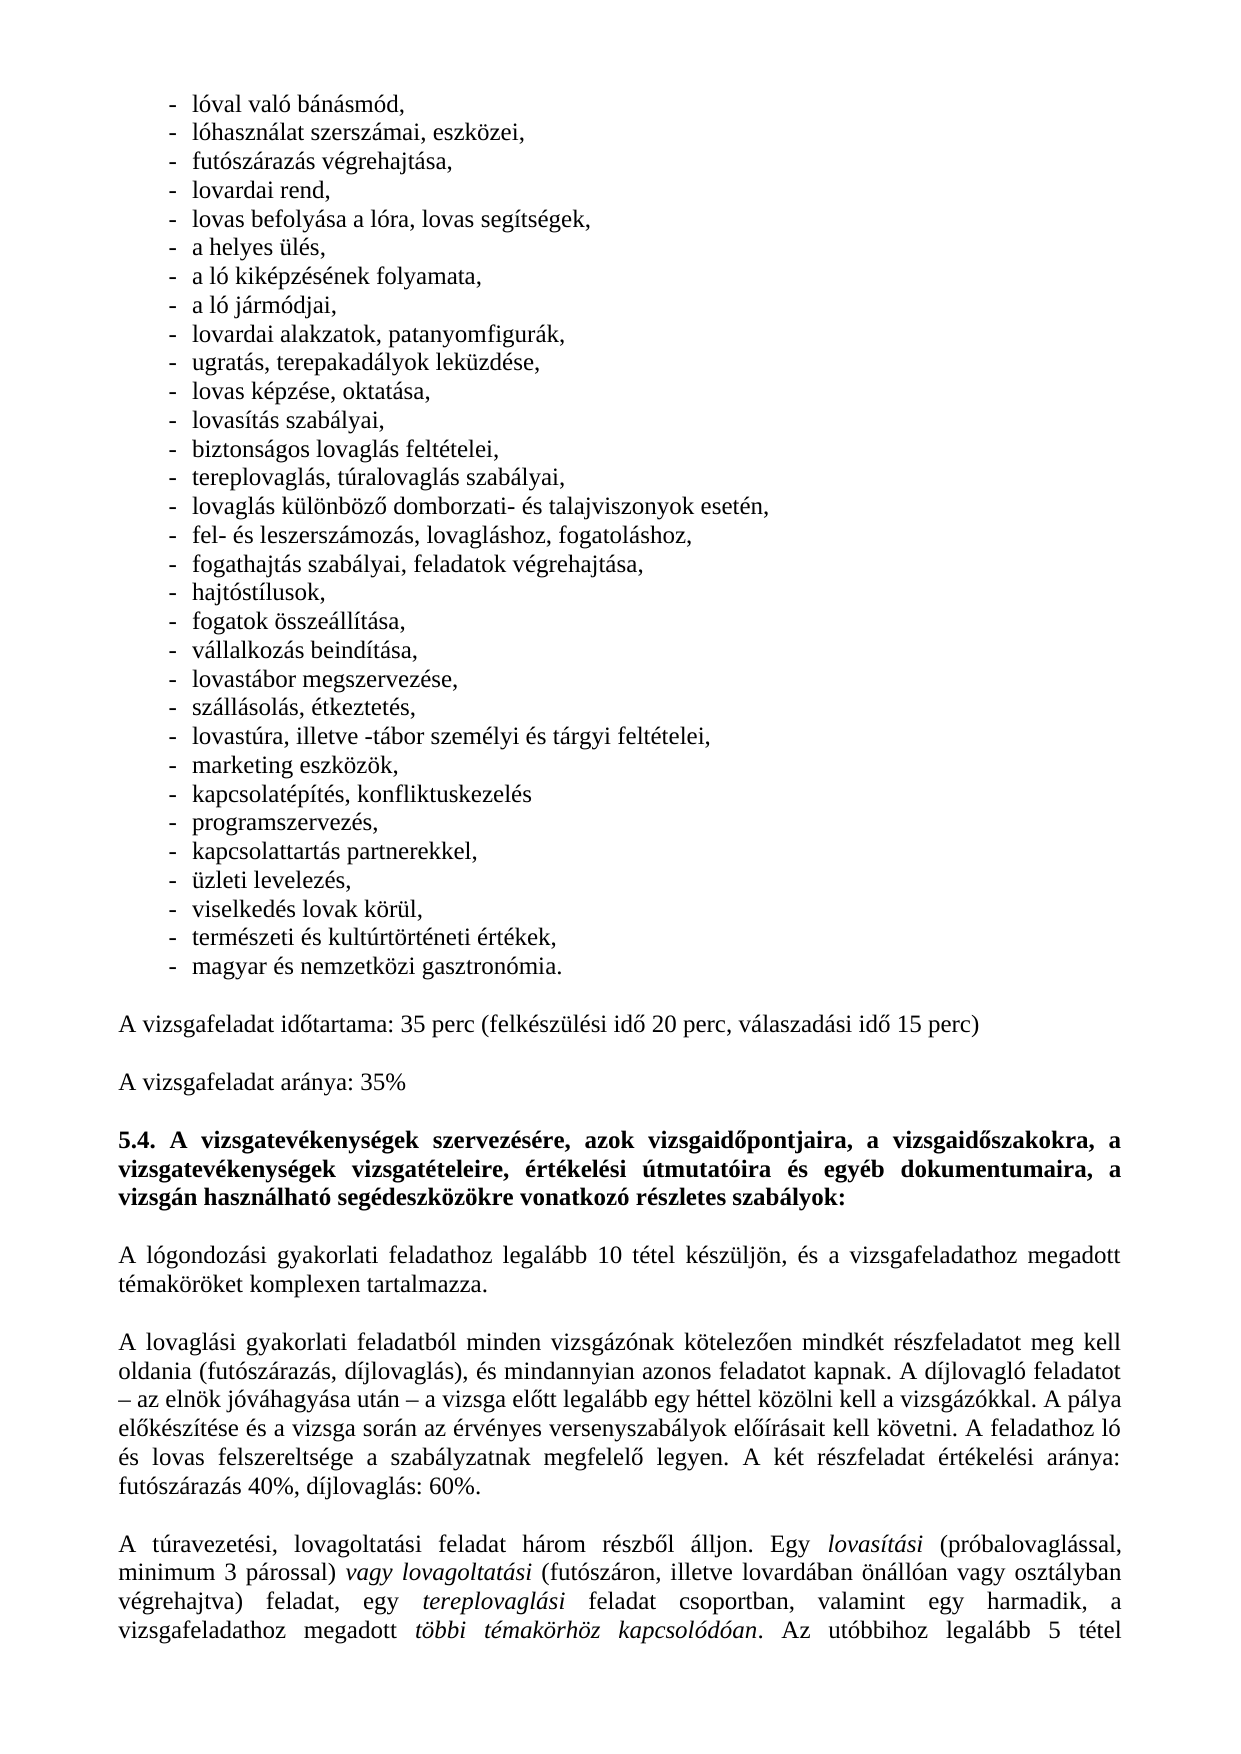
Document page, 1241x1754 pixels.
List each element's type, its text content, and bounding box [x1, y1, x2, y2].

text - kapcsolatépítés, konfliktuskezelés [168, 779, 1122, 807]
text - a ló kiképzésének folyamata, [168, 261, 1122, 290]
text - vállalkozás beindítása, [168, 635, 1122, 664]
text - lovardai alakzatok, patanyomfigurák, [168, 319, 1122, 347]
text - üzleti levelezés, [168, 865, 1122, 894]
text - lóhasználat szerszámai, eszközei, [168, 117, 1122, 146]
text - lovardai rend, [168, 175, 1122, 204]
text - lóval való bánásmód, [168, 89, 1122, 117]
text - ugratás, terepakadályok leküzdése, [168, 347, 1122, 376]
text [118, 1529, 1122, 1644]
text - lovas képzése, oktatása, [168, 376, 1122, 405]
text - viselkedés lovak körül, [168, 894, 1122, 922]
text A lovaglási gyakorlati feladatból minden vizsgázónak kötelezően mindkét részfeladatot meg kell oldania (futószárazás, díjlovaglás), és mindannyian azonos feladatot kapnak. A díjlovagló feladatot – az elnök jóváhagyása után – a vizsga előtt legalább egy héttel közölni kell a vizsgázókkal. A pálya előkészítése és a vizsga során az érvényes versenyszabályok előírásait kell követni. A feladathoz ló és lovas felszereltsége a szabályzatnak megfelelő legyen. A két részfeladat értékelési aránya: futószárazás 40%, díjlovaglás: 60%. [118, 1327, 1122, 1499]
text A lógondozási gyakorlati feladathoz legalább 10 tétel készüljön, és a vizsgafeladathoz megadott témaköröket komplexen tartalmazza. [118, 1240, 1122, 1298]
text A vizsgafeladat időtartama: 35 perc (felkészülési idő 20 perc, válaszadási idő 15 perc) [118, 1009, 1122, 1038]
text - természeti és kultúrtörténeti értékek, [168, 922, 1122, 951]
text - a helyes ülés, [168, 232, 1122, 261]
text - fel- és leszerszámozás, lovagláshoz, fogatoláshoz, [168, 520, 1122, 549]
text - hajtóstílusok, [168, 577, 1122, 606]
text - kapcsolattartás partnerekkel, [168, 836, 1122, 865]
text - lovasítás szabályai, [168, 405, 1122, 434]
text - programszervezés, [168, 807, 1122, 836]
text - lovaglás különböző domborzati- és talajviszonyok esetén, [168, 491, 1122, 520]
text - lovastúra, illetve -tábor személyi és tárgyi feltételei, [168, 721, 1122, 750]
text - tereplovaglás, túralovaglás szabályai, [168, 462, 1122, 491]
text - szállásolás, étkeztetés, [168, 692, 1122, 721]
text 5.4. A vizsgatevékenységek szervezésére, azok vizsgaidőpontjaira, a vizsgaidőszakokra, a vizsgatevékenységek vizsgatételeire, értékelési útmutatóira és egyéb dokumentumaira, a vizsgán használható segédeszközökre vonatkozó részletes szabályok: [118, 1125, 1122, 1211]
text - lovastábor megszervezése, [168, 664, 1122, 692]
text - fogathajtás szabályai, feladatok végrehajtása, [168, 549, 1122, 577]
text - futószárazás végrehajtása, [168, 146, 1122, 175]
text - marketing eszközök, [168, 750, 1122, 779]
text - biztonságos lovaglás feltételei, [168, 434, 1122, 462]
text - fogatok összeállítása, [168, 606, 1122, 635]
text - a ló jármódjai, [168, 290, 1122, 319]
text A vizsgafeladat aránya: 35% [118, 1067, 1122, 1096]
text - magyar és nemzetközi gasztronómia. [168, 951, 1122, 980]
text - lovas befolyása a lóra, lovas segítségek, [168, 204, 1122, 232]
